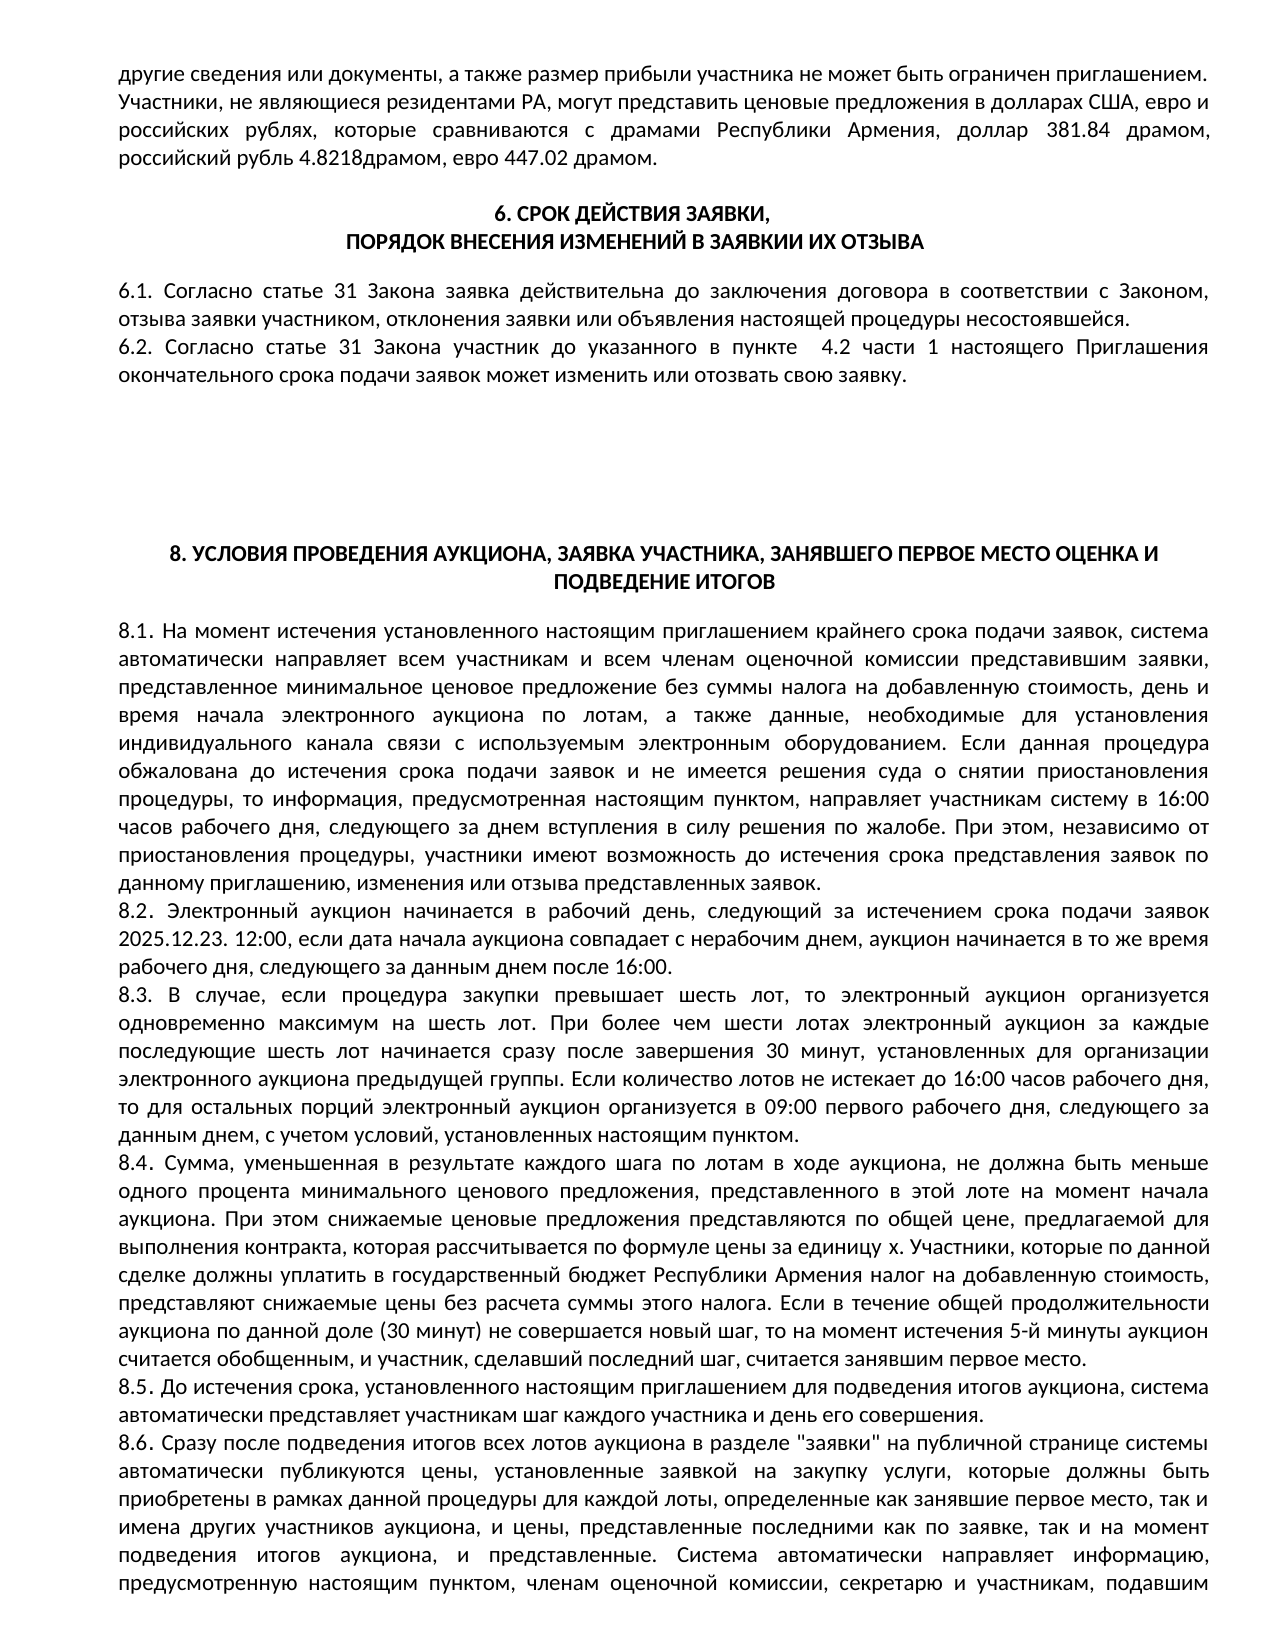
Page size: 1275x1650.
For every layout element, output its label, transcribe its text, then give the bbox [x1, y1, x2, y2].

text 8.3. В случае, если процедура закупки превышает шесть лот, то электронный аукцион организуется одновременно максимум на шесть лот. При более чем шести лотах электронный аукцион за каждые последующие шесть лот начинается сразу после завершения 30 минут, установленных для организации электронного аукциона предыдущей группы. Если количество лотов не истекает до 16:00 часов рабочего дня, то для остальных порций электронный аукцион организуется в 09:00 первого рабочего дня, следующего за данным днем, с учетом условий, установленных настоящим пунктом. [118, 980, 1211, 1148]
text 8.5․ До истечения срока, установленного настоящим приглашением для подведения итогов аукциона, система автоматически представляет участникам шаг каждого участника и день его совершения. [118, 1372, 1211, 1428]
text 6. СРОК ДЕЙСТВИЯ ЗАЯВКИ, ПОРЯДОК ВНЕСЕНИЯ ИЗМЕНЕНИЙ В ЗАЯВКИИ ИХ ОТЗЫВА [118, 199, 1152, 255]
text 6.1. Согласно статье 31 Закона заявка действительна до заключения договора в соответствии с Законом, отзыва заявки участником, отклонения заявки или объявления настоящей процедуры несостоявшейся. [118, 276, 1211, 332]
text 8.2․ Электронный аукцион начинается в рабочий день, следующий за истечением срока подачи заявок 2025.12.23. 12:00 , если дата начала аукциона совпадает с нерабочим днем, аукцион начинается в то же время рабочего дня, следующего за данным днем после 16:00. [118, 896, 1211, 980]
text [118, 1428, 1211, 1596]
text Участники, не являющиеся резидентами РА, могут представить ценовые предложения в долларах США, евро и российских рублях, которые сравниваются с драмами Республики Армения, доллар 381.84 драмом, российский рубль 4.8218драмом, евро 447.02 драмом. [118, 87, 1211, 171]
text 8.4․ Сумма, уменьшенная в результате каждого шага по лотам в ходе аукциона, не должна быть меньше одного процента минимального ценового предложения, представленного в этой лоте на момент начала аукциона. При этом снижаемые ценовые предложения представляются по общей цене, предлагаемой для выполнения контракта, которая рассчитывается по формуле цены за единицу x. Участники, которые по данной сделке должны уплатить в государственный бюджет Республики Армения налог на добавленную стоимость, представляют снижаемые цены без расчета суммы этого налога. Если в течение общей продолжительности аукциона по данной доле (30 минут) не совершается новый шаг, то на момент истечения 5-й минуты аукцион считается обобщенным, и участник, сделавший последний шаг, считается занявшим первое место. [118, 1148, 1211, 1372]
text 6.2. Согласно статье 31 Закона участник до указанного в пункте 4.2 части 1 настоящего Приглашения окончательного срока подачи заявок может изменить или отозвать свою заявку. [118, 332, 1211, 388]
text 8. УСЛОВИЯ ПРОВЕДЕНИЯ АУКЦИОНА, ЗАЯВКА УЧАСТНИКА, ЗАНЯВШЕГО ПЕРВОЕ МЕСТО ОЦЕНКА И ПОДВЕДЕНИЕ ИТОГОВ [118, 539, 1211, 595]
text 8.1․ На момент истечения установленного настоящим приглашением крайнего срока подачи заявок, система автоматически направляет всем участникам и всем членам оценочной комиссии представившим заявки, представленное минимальное ценовое предложение без суммы налога на добавленную стоимость, день и время начала электронного аукциона по лотам, а также данные, необходимые для установления индивидуального канала связи с используемым электронным оборудованием. Если данная процедура обжалована до истечения срока подачи заявок и не имеется решения суда о снятии приостановления процедуры, то информация, предусмотренная настоящим пунктом, направляет участникам систему в 16:00 часов рабочего дня, следующего за днем вступления в силу решения по жалобе. При этом, независимо от приостановления процедуры, участники имеют возможность до истечения срока представления заявок по данному приглашению, изменения или отзыва представленных заявок. [118, 616, 1211, 896]
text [118, 59, 1211, 87]
